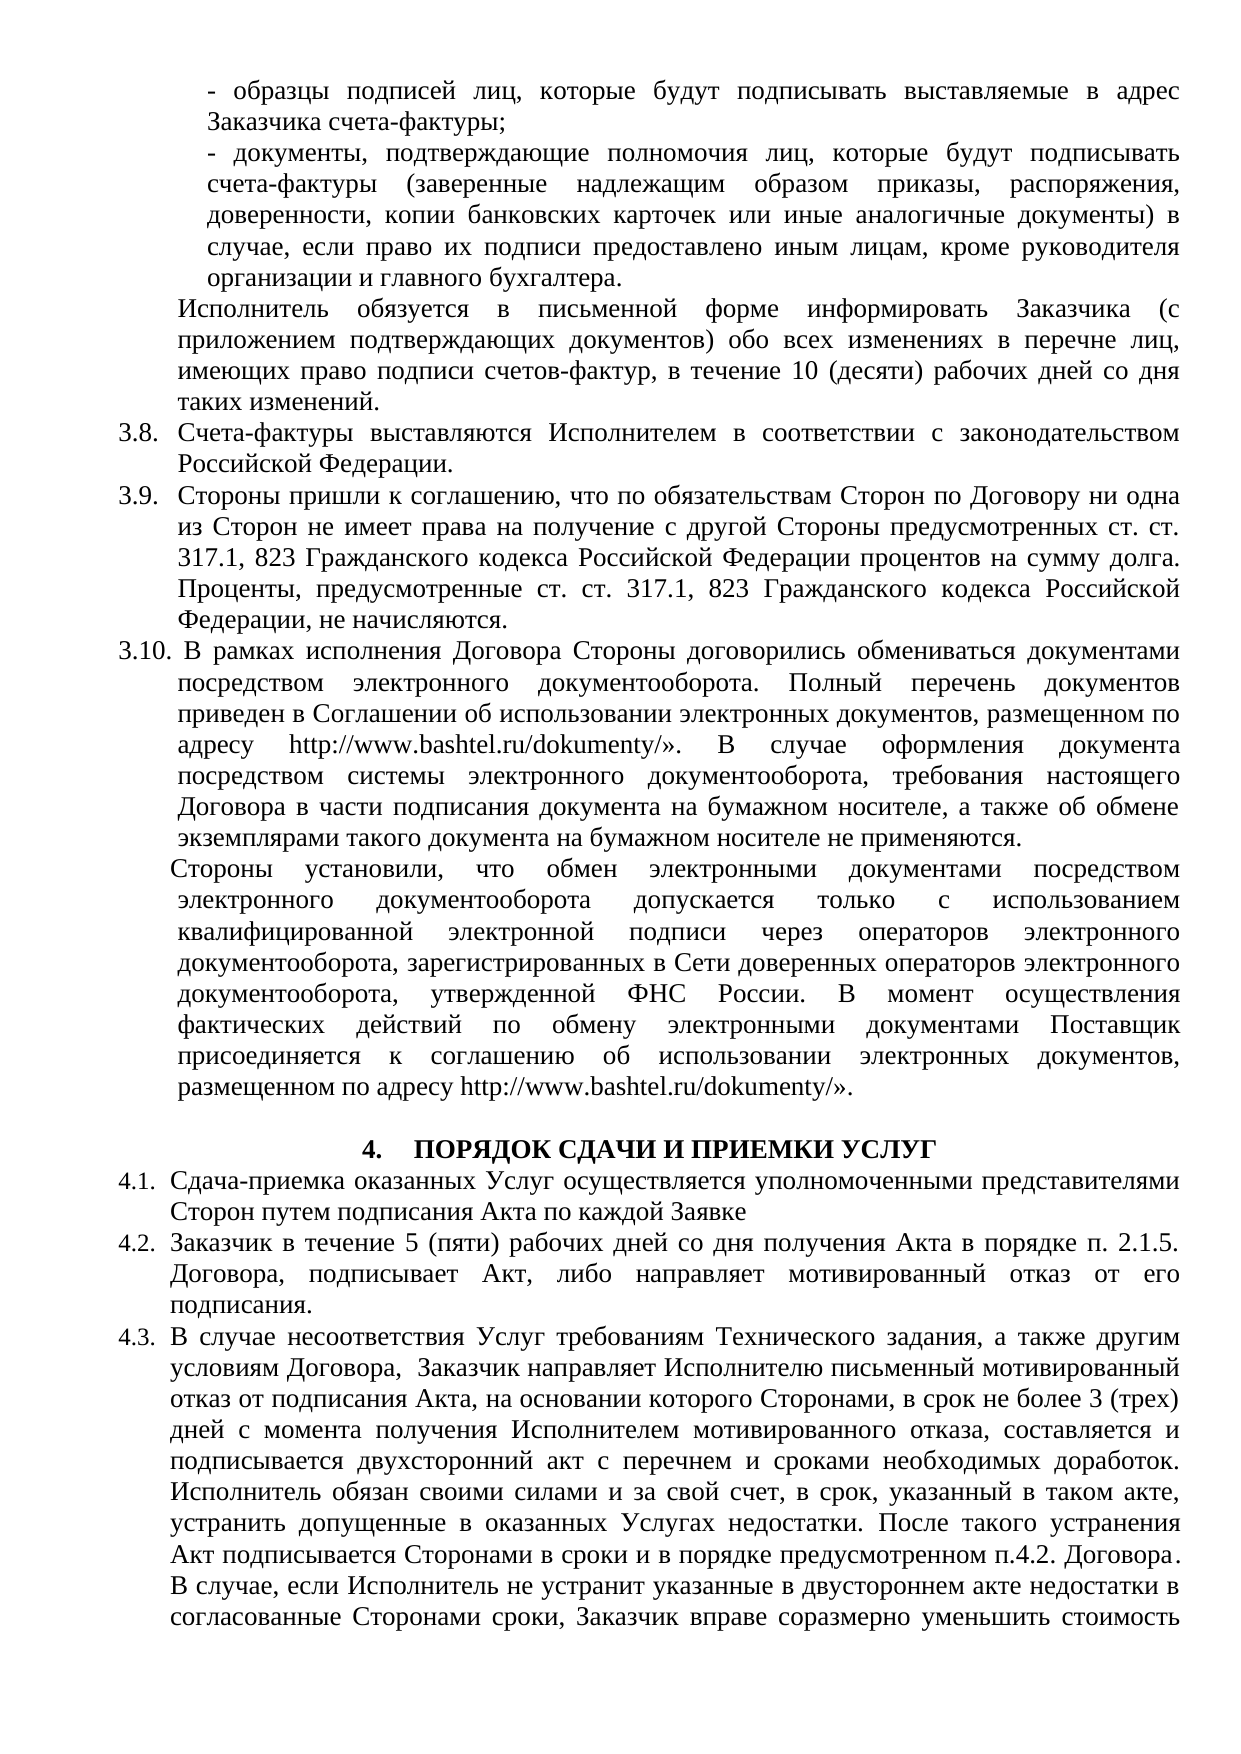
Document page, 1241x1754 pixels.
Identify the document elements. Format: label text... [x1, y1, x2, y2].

text Исполнитель обязуется в письменной форме информировать Заказчика (с приложением подтверждающих документов) обо всех изменениях в перечне лиц, имеющих право подписи счетов-фактур, в течение 10 (десяти) рабочих дней со дня таких изменений. [177, 292, 1181, 416]
text - документы, подтверждающие полномочия лиц, которые будут подписывать счета-фактуры (заверенные надлежащим образом приказы, распоряжения, доверенности, копии банковских карточек или иные аналогичные документы) в случае, если право их подписи предоставлено иным лицам, кроме руководителя организации и главного бухгалтера. [207, 136, 1181, 292]
list ПОРЯДОК СДАЧИ И ПРИЕМКИ УСЛУГ [118, 1133, 1181, 1164]
text 3.9. Стороны пришли к соглашению, что по обязательствам Сторон по Договору ни одна из Сторон не имеет права на получение с другой Стороны предусмотренных ст. ст. 317.1, 823 Гражданского кодекса Российской Федерации процентов на сумму долга. Проценты, предусмотренные ст. ст. 317.1, 823 Гражданского кодекса Российской Федерации, не начисляются. [118, 479, 1181, 634]
list Заказчик в течение 5 (пяти) рабочих дней со дня получения Акта в порядке п. 2.1.5. Договора, подписывает Акт, либо направляет мотивированный отказ от его подписания. [118, 1226, 1181, 1320]
text 3.10. В рамках исполнения Договора Стороны договорились обмениваться документами посредством электронного документооборота. Полный перечень документов приведен в Соглашении об использовании электронных документов, размещенном по адресу http://www.bashtel.ru/dokumenty/». В случае оформления документа посредством системы электронного документооборота, требования настоящего Договора в части подписания документа на бумажном носителе, а также об обмене экземплярами такого документа на бумажном носителе не применяются. [118, 634, 1181, 852]
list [118, 1320, 1181, 1631]
text - образцы подписей лиц, которые будут подписывать выставляемые в адрес Заказчика счета-фактуры; [207, 74, 1181, 136]
list Сдача-приемка оказанных Услуг осуществляется уполномоченными представителями Сторон путем подписания Акта по каждой Заявке [118, 1164, 1181, 1226]
text Стороны установили, что обмен электронными документами посредством электронного документооборота допускается только с использованием квалифицированной электронной подписи через операторов электронного документооборота, зарегистрированных в Сети доверенных операторов электронного документооборота, утвержденной ФНС России. В момент осуществления фактических действий по обмену электронными документами Поставщик присоединяется к соглашению об использовании электронных документов, размещенном по адресу http://www.bashtel.ru/dokumenty/». [170, 852, 1181, 1102]
text 3.8. Счета-фактуры выставляются Исполнителем в соответствии с законодательством Российской Федерации. [118, 416, 1181, 479]
